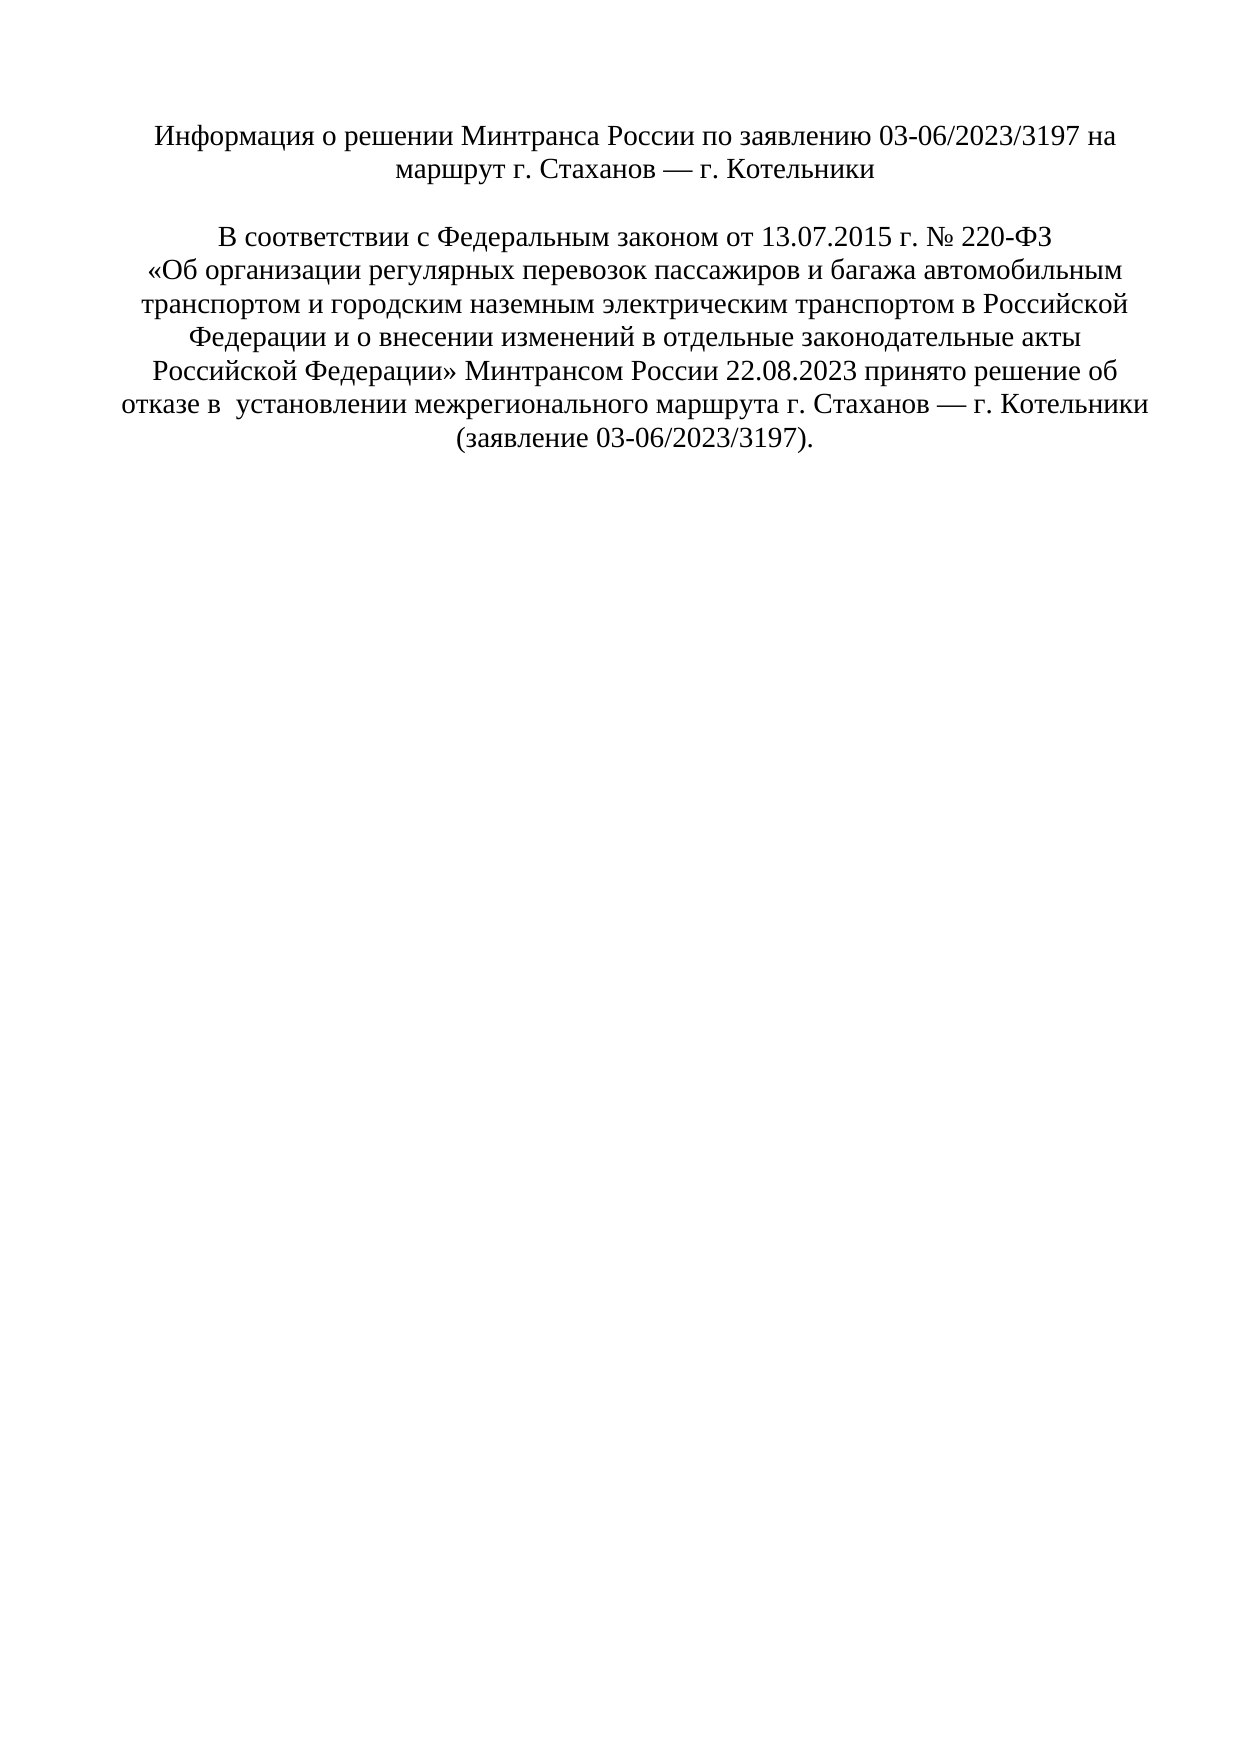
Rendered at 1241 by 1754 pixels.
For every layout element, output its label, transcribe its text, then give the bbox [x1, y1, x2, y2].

text Информация о решении Минтранса России по заявлению 03-06/2023/3197 на маршрут г. Стаханов — г. Котельники [118, 118, 1152, 185]
text В соответствии с Федеральным законом от 13.07.2015 г. № 220-ФЗ «Об организации регулярных перевозок пассажиров и багажа автомобильным транспортом и городским наземным электрическим транспортом в Российской Федерации и о внесении изменений в отдельные законодательные акты Российской Федерации» Минтрансом России 22.08.2023 принято решение об отказе в установлении межрегионального маршрута г. Стаханов — г. Котельники (заявление 03-06/2023/3197). [118, 219, 1152, 453]
